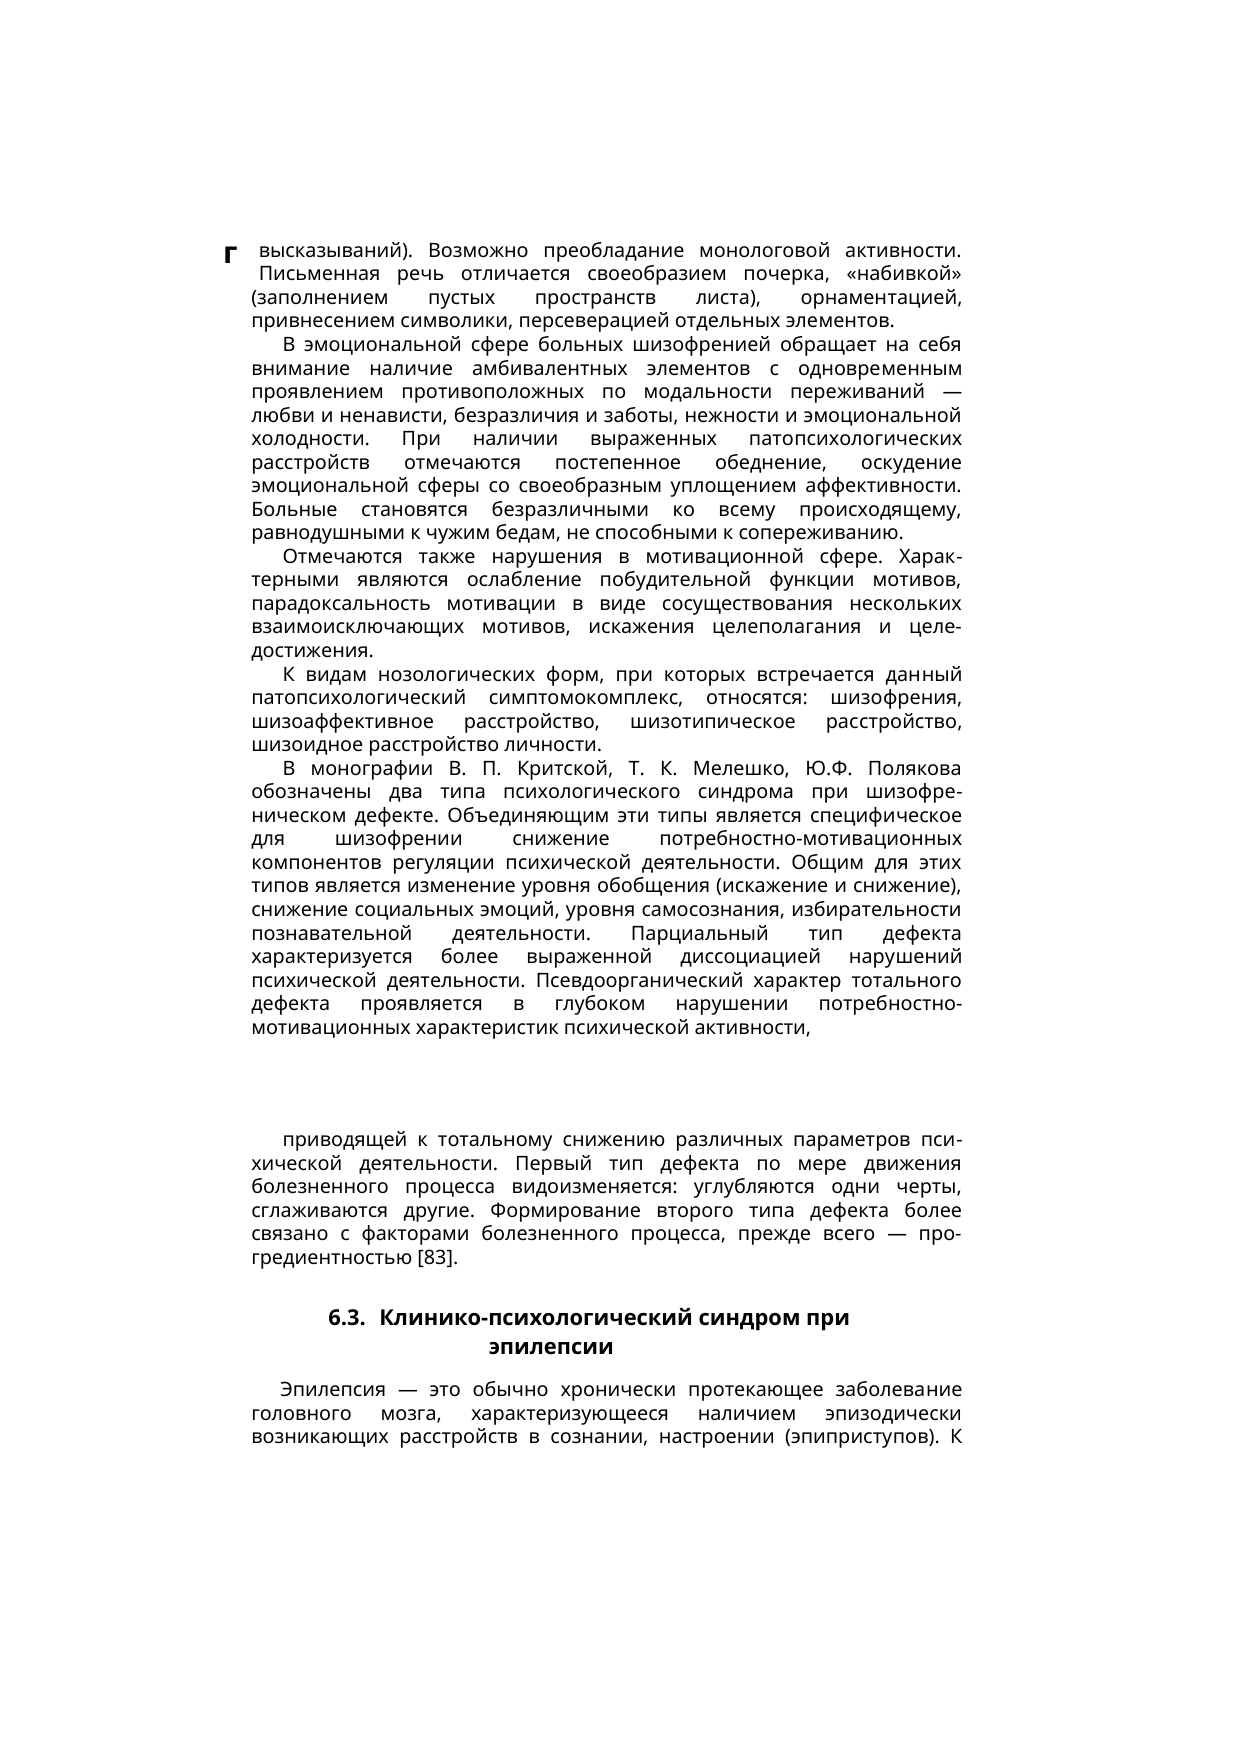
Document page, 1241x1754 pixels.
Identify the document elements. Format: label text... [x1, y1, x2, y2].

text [251, 1378, 962, 1449]
text К видам нозологических форм, при которых встречается данный патопсихологический симптомокомплекс, относятся: шизофрения, шизоаффективное расстройство, шизотипическое расстройство, шизоидное расстройство личности. [251, 662, 962, 756]
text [251, 238, 962, 333]
text В эмоциональной сфере больных шизофренией обращает на себя внимание наличие амбивалентных элементов с одновременным проявлением противоположных по модальности переживаний — любви и ненависти, безразличия и заботы, нежности и эмоциональной холодности. При наличии выраженных патопсихологических расстройств отмечаются постепенное обеднение, оскудение эмоциональной сферы со своеобразным уплощением аффективности. Больные становятся безразличными ко всему происходящему, равнодушными к чужим бедам, не способными к сопереживанию. [251, 333, 962, 544]
text Отмечаются также нарушения в мотивационной сфере. Характерными являются ослабление побудительной функции мотивов, парадоксальность мотивации в виде сосуществования нескольких взаимоисключающих мотивов, искажения целеполагания и целе- достижения. [251, 544, 962, 662]
text приводящей к тотальному снижению различных параметров психической деятельности. Первый тип дефекта по мере движения болезненного процесса видоизменяется: углубляются одни черты, сглаживаются другие. Формирование второго типа дефекта более связано с факторами болезненного процесса, прежде всего — про- гредиентностью [83]. [251, 1128, 962, 1269]
list Клинико-психологический синдром при эпилепсии [328, 1302, 885, 1361]
text В монографии В. П. Критской, Т. К. Мелешко, Ю.Ф. Полякова обозначены два типа психологического синдрома при шизофреническом дефекте. Объединяющим эти типы является специфическое для шизофрении снижение потребностно-мотивационных компонентов регуляции психической деятельности. Общим для этих типов является изменение уровня обобщения (искажение и снижение), снижение социальных эмоций, уровня самосознания, избирательности познавательной деятельности. Парциальный тип дефекта характеризуется более выраженной диссоциацией нарушений психической деятельности. Псевдоорганический характер тотального дефекта проявляется в глубоком нарушении потребностно-мотивационных характеристик психической активности, [251, 756, 962, 1039]
